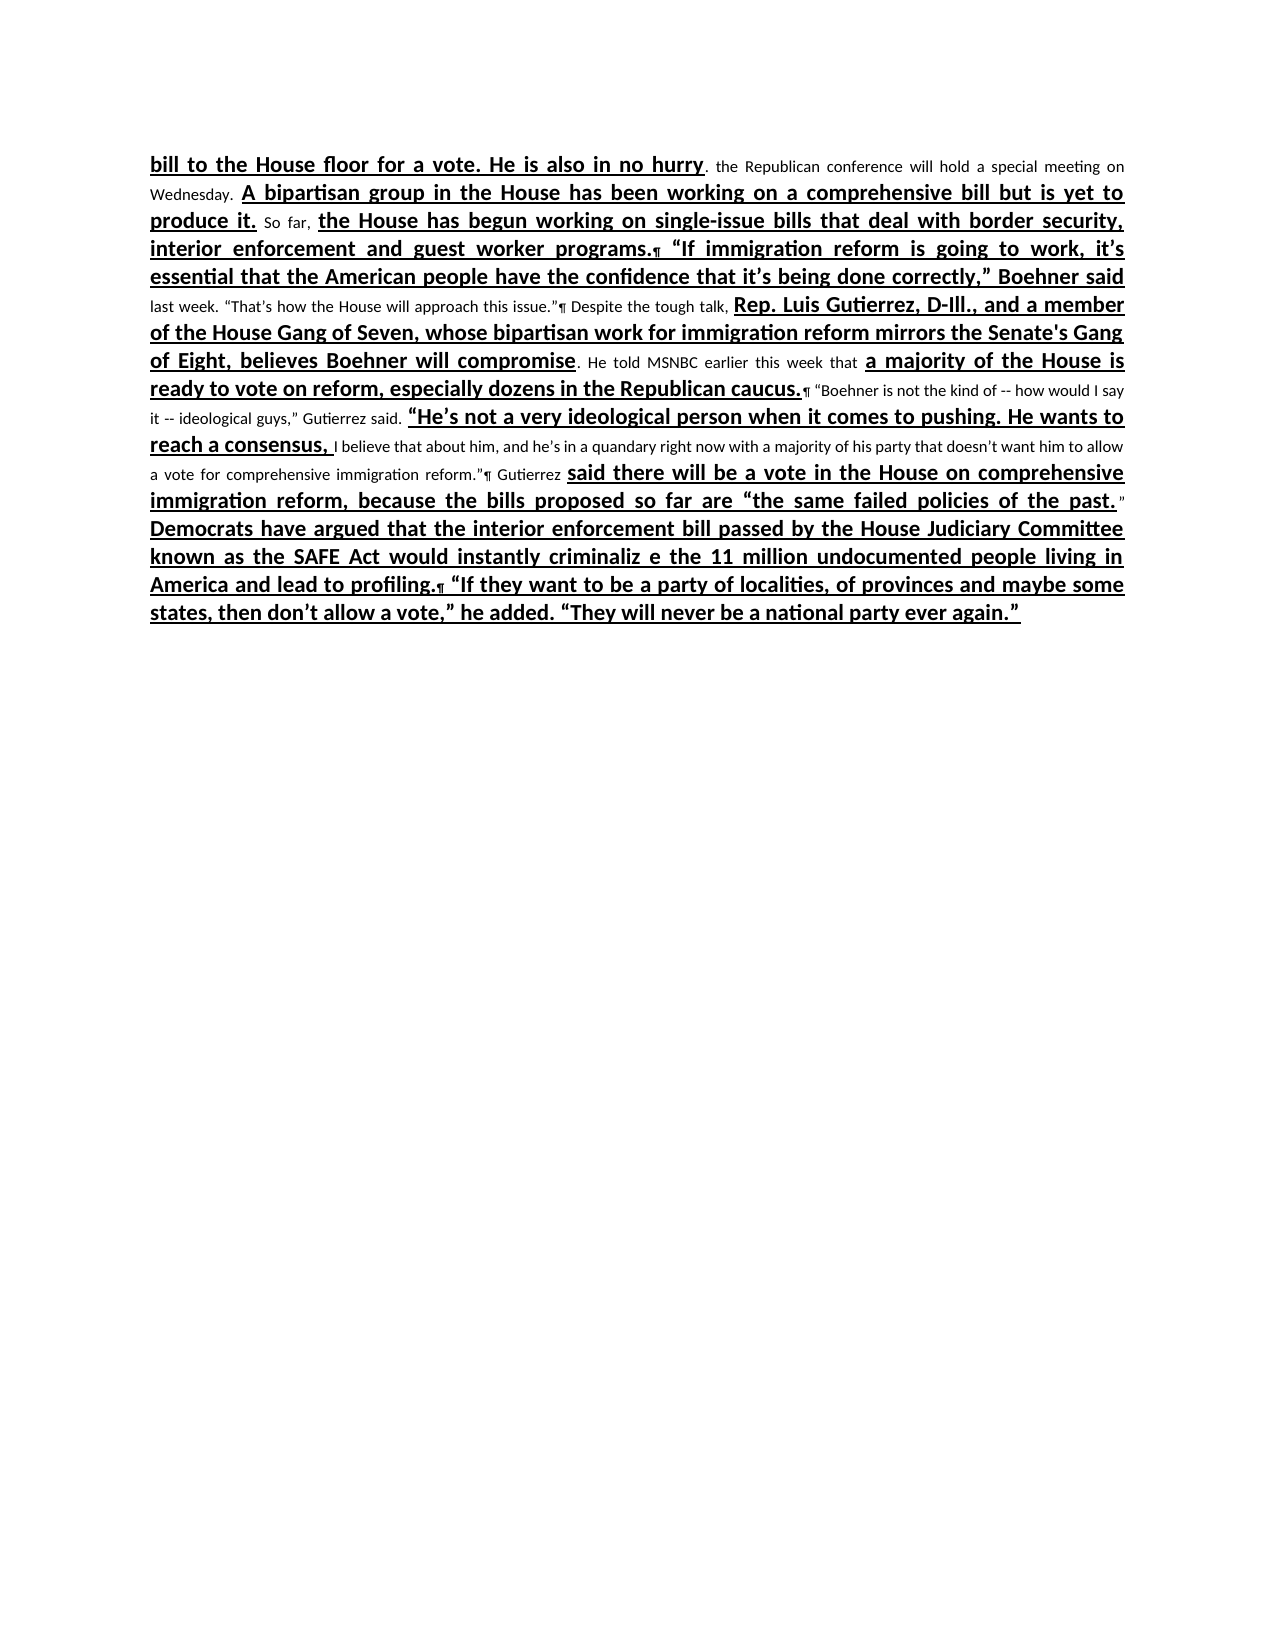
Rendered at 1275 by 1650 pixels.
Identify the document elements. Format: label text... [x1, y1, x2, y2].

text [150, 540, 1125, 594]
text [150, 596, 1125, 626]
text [150, 150, 1125, 258]
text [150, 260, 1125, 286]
